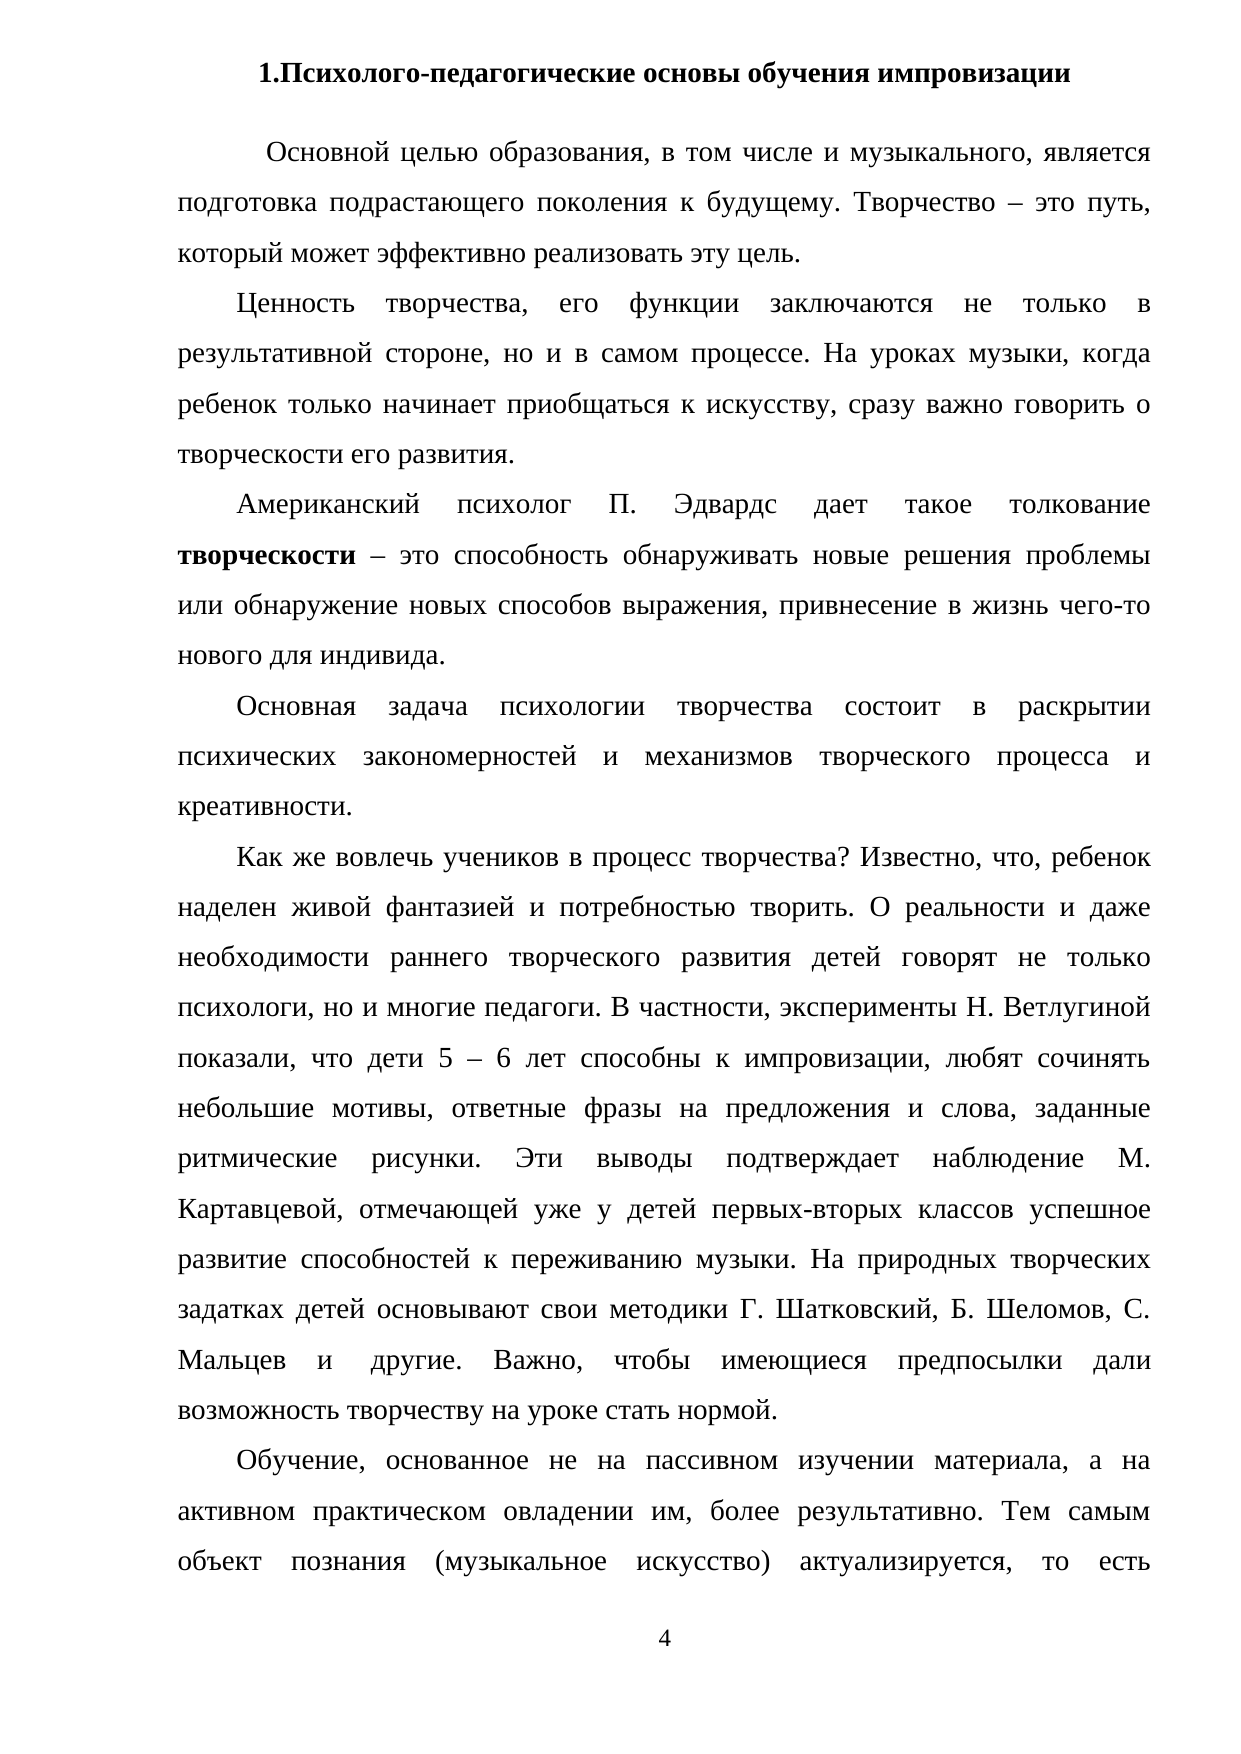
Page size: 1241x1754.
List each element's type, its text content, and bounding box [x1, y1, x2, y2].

text Как же вовлечь учеников в процесс творчества? Известно, что, ребенок наделен живой фантазией и потребностью творить. О реальности и даже необходимости раннего творческого развития детей говорят не только психологи, но и многие педагоги. В частности, эксперименты Н. Ветлугиной показали, что дети 5 – 6 лет способны к импровизации, любят сочинять небольшие мотивы, ответные фразы на предложения и слова, заданные ритмические рисунки. Эти выводы подтверждает наблюдение М. Картавцевой, отмечающей уже у детей первых-вторых классов успешное развитие способностей к переживанию музыки. На природных творческих задатках детей основывают свои методики Г. Шатковский, Б. Шеломов, С. Мальцев и другие. Важно, чтобы имеющиеся предпосылки дали возможность творчеству на уроке стать нормой. [177, 839, 1152, 1426]
text Ценность творчества, его функции заключаются не только в результативной стороне, но и в самом процессе. На уроках музыки, когда ребенок только начинает приобщаться к искусству, сразу важно говорить о творческости его развития. [177, 285, 1152, 470]
subtitle 1.Психолого-педагогические основы обучения импровизации [177, 55, 1152, 89]
text Основной целью образования, в том числе и музыкального, является подготовка подрастающего поколения к будущему. Творчество – это путь, который может эффективно реализовать эту цель. [177, 134, 1152, 268]
text Американский психолог П. Эдвардс дает такое толкование творческости – это способность обнаруживать новые решения проблемы или обнаружение новых способов выражения, привнесение в жизнь чего-то нового для индивида. [177, 486, 1152, 671]
text Основная задача психологии творчества состоит в раскрытии психических закономерностей и механизмов творческого процесса и креативности. [177, 688, 1152, 822]
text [177, 1442, 1152, 1577]
